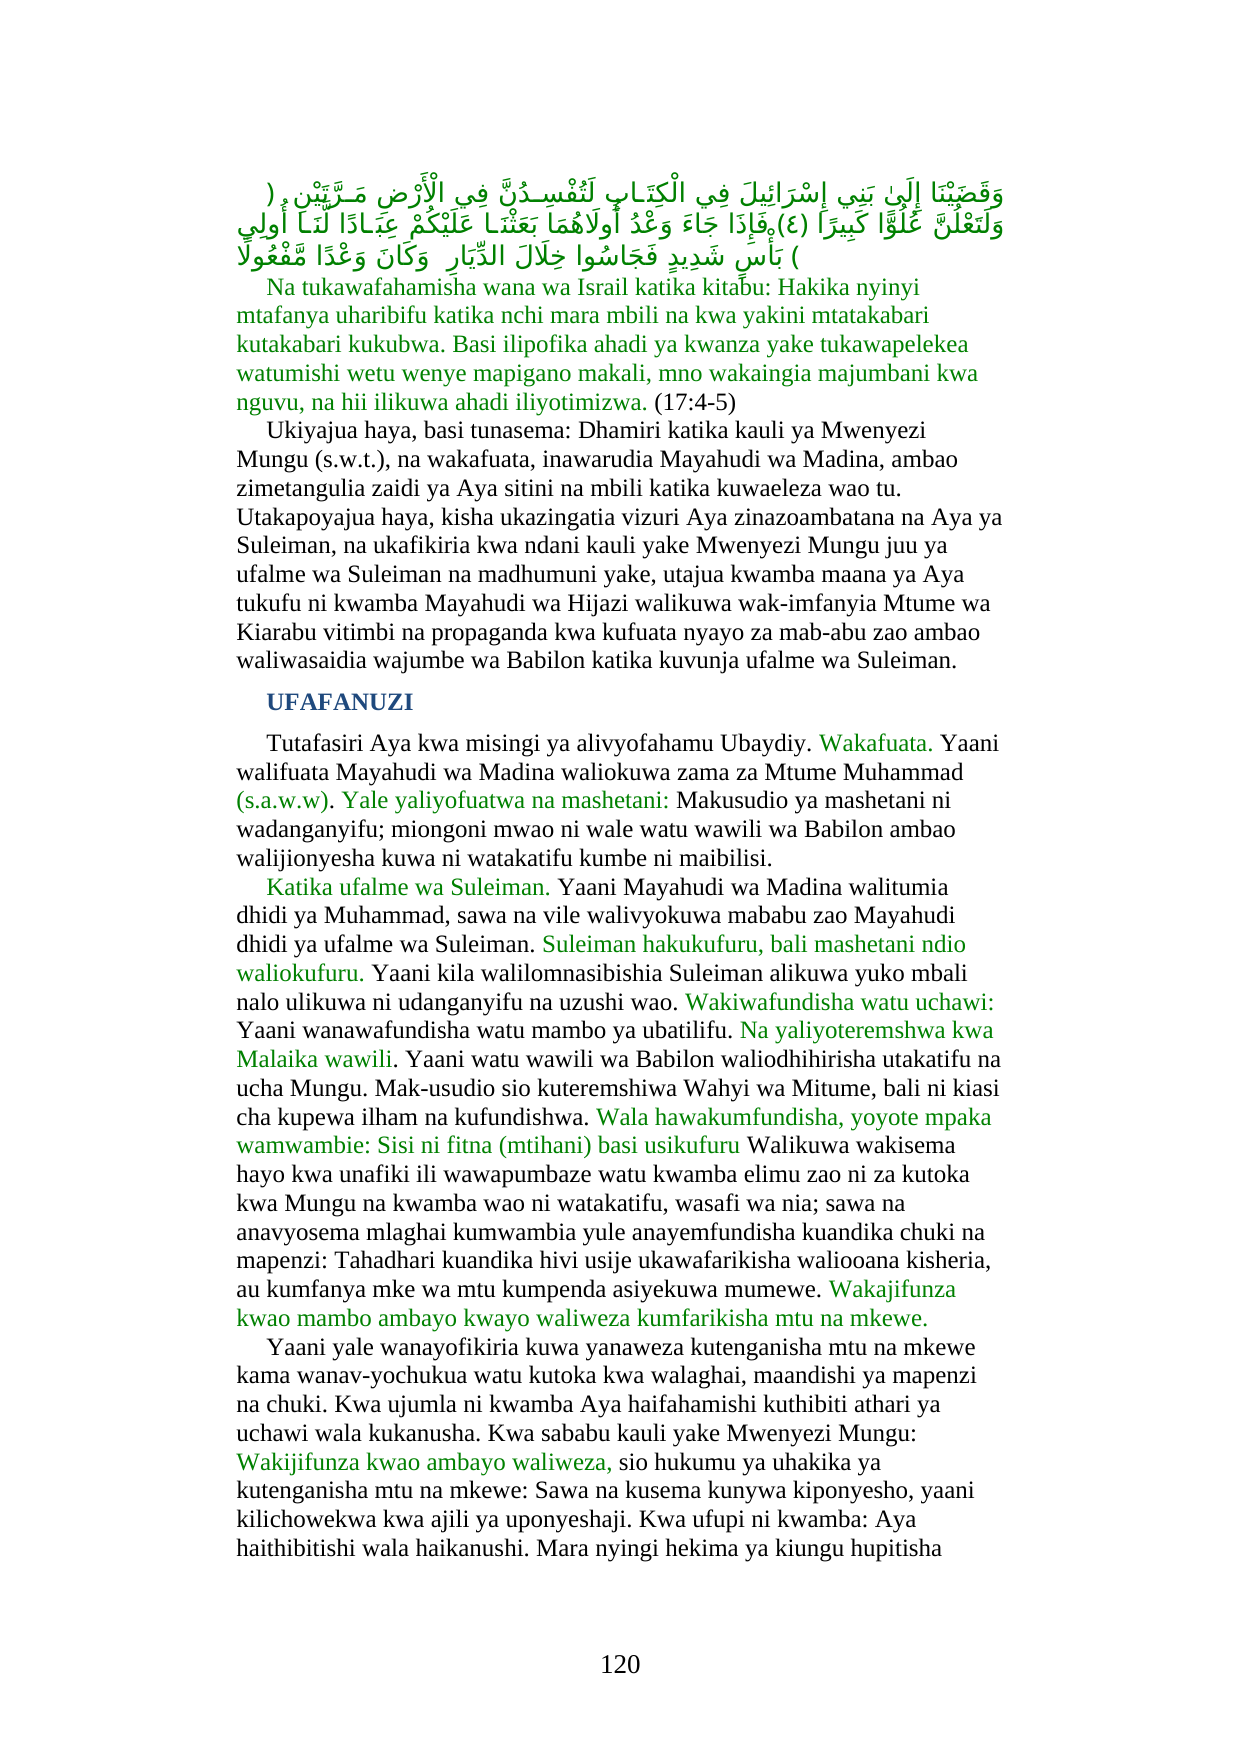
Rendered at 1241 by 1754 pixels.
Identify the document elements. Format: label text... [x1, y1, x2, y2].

text Katika ufalme wa Suleiman. Yaani Mayahudi wa Madina walitumia dhidi ya Muhammad, sawa na vile walivyokuwa mababu zao Mayahudi dhidi ya ufalme wa Suleiman. Suleiman hakukufuru, bali mashetani ndio waliokufuru. Yaani kila walilomnasibishia Suleiman alikuwa yuko mbali nalo ulikuwa ni udanganyifu na uzushi wao. Wakiwafundisha watu uchawi: Yaani wanawafundisha watu mambo ya ubatilifu. Na yaliyoteremshwa kwa Malaika wawili. Yaani watu wawili wa Babilon waliodhihirisha utakatifu na ucha Mungu. Mak-usudio sio kuteremshiwa Wahyi wa Mitume, bali ni kiasi cha kupewa ilham na kufundishwa. Wala hawakumfundisha, yoyote mpaka wamwambie: Sisi ni fitna (mtihani) basi usikufuru Walikuwa wakisema hayo kwa unafiki ili wawapumbaze watu kwamba elimu zao ni za kutoka kwa Mungu na kwamba wao ni watakatifu, wasafi wa nia; sawa na anavyosema mlaghai kumwambia yule anayemfundisha kuandika chuki na mapenzi: Tahadhari kuandika hivi usije ukawafarikisha waliooana kisheria, au kumfanya mke wa mtu kumpenda asiyekuwa mumewe. Wakajifunza kwao mambo ambayo kwayo waliweza kumfarikisha mtu na mkewe. [236, 872, 1004, 1332]
text Ukiyajua haya, basi tunasema: Dhamiri katika kauli ya Mwenyezi Mungu (s.w.t.), na wakafuata, inawarudia Mayahudi wa Madina, ambao zimetangulia zaidi ya Aya sitini na mbili katika kuwaeleza wao tu. Utakapoyajua haya, kisha ukazingatia vizuri Aya zinazoambatana na Aya ya Suleiman, na ukafikiria kwa ndani kauli yake Mwenyezi Mungu juu ya ufalme wa Suleiman na madhumuni yake, utajua kwamba maana ya Aya tukufu ni kwamba Mayahudi wa Hijazi walikuwa wak-imfanyia Mtume wa Kiarabu vitimbi na propaganda kwa kufuata nyayo za mab-abu zao ambao waliwasaidia wajumbe wa Babilon katika kuvunja ufalme wa Suleiman. [236, 416, 1004, 674]
subtitle UFAFANUZI [236, 687, 1004, 716]
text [236, 1332, 1004, 1562]
text Tutafasiri Aya kwa misingi ya alivyofahamu Ubaydiy. Wakafuata. Yaani walifuata Mayahudi wa Madina waliokuwa zama za Mtume Muhammad (s.a.w.w). Yale yaliyofuatwa na mashetani: Makusudio ya mashetani ni wadanganyifu; miongoni mwao ni wale watu wawili wa Babilon ambao walijionyesha kuwa ni watakatifu kumbe ni maibilisi. [236, 728, 1004, 872]
text ﴿ وَقَضَيْنَا إِلَىٰ بَنِي إِسْرَائِيلَ فِي الْكِتَابِ لَتُفْسِدُنَّ فِي الْأَرْضِ مَرَّتَيْنِ وَلَتَعْلُنَّ عُلُوًّا كَبِيرًا ﴿٤﴾ فَإِذَا جَاءَ وَعْدُ أُولَاهُمَا بَعَثْنَا عَلَيْكُمْ عِبَادًا لَّنَا أُولِي بَأْسٍ شَدِيدٍ فَجَاسُوا خِلَالَ الدِّيَارِ وَكَانَ وَعْدًا مَّفْعُولًا ﴾ [236, 177, 1004, 272]
text Na tukawafahamisha wana wa Israil katika kitabu: Hakika nyinyi mtafanya uharibifu katika nchi mara mbili na kwa yakini mtatakabari kutakabari kukubwa. Basi ilipofika ahadi ya kwanza yake tukawapelekea watumishi wetu wenye mapigano makali, mno wakaingia majumbani kwa nguvu, na hii ilikuwa ahadi iliyotimizwa. (17:4-5) [236, 272, 1004, 416]
